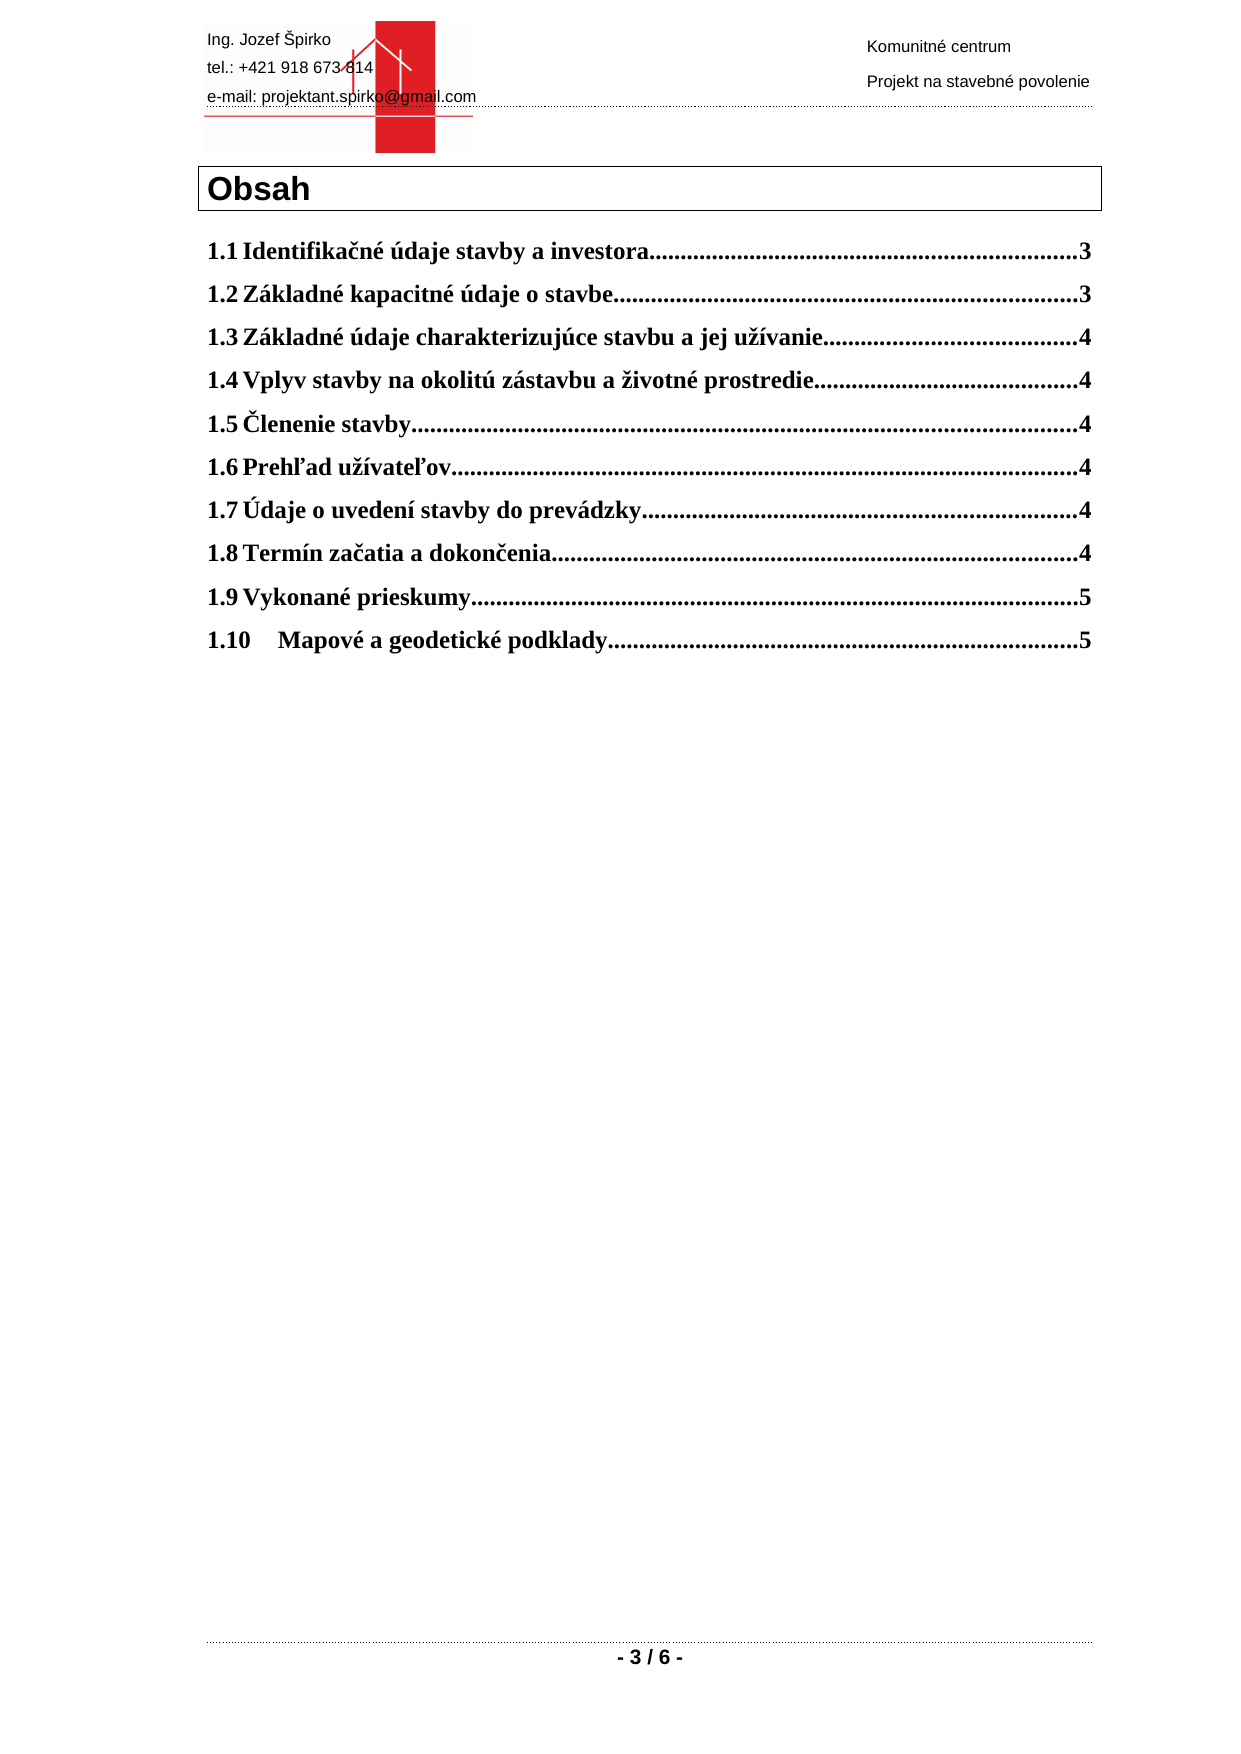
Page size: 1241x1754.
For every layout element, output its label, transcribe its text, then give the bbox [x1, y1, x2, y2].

text 1.10 Mapové a geodetické podklady 5 [207, 625, 1033, 653]
text 1.7 Údaje o uvedení stavby do prevádzky 4 [207, 495, 1033, 524]
text 1.6 Prehľad užívateľov 4 [207, 452, 1033, 481]
text 1.8 Termín začatia a dokončenia 4 [207, 538, 1033, 567]
text 1.4 Vplyv stavby na okolitú zástavbu a životné prostredie 4 [207, 365, 1033, 394]
picture [204, 21, 473, 153]
text Obsah [199, 167, 1101, 210]
text 1.9 Vykonané prieskumy 5 [207, 582, 1033, 610]
text 1.3 Základné údaje charakterizujúce stavbu a jej užívanie 4 [207, 322, 1033, 351]
text 1.1 Identifikačné údaje stavby a investora 3 [207, 236, 1033, 264]
text 1.5 Členenie stavby 4 [207, 409, 1033, 437]
text 1.2 Základné kapacitné údaje o stavbe 3 [207, 279, 1033, 308]
